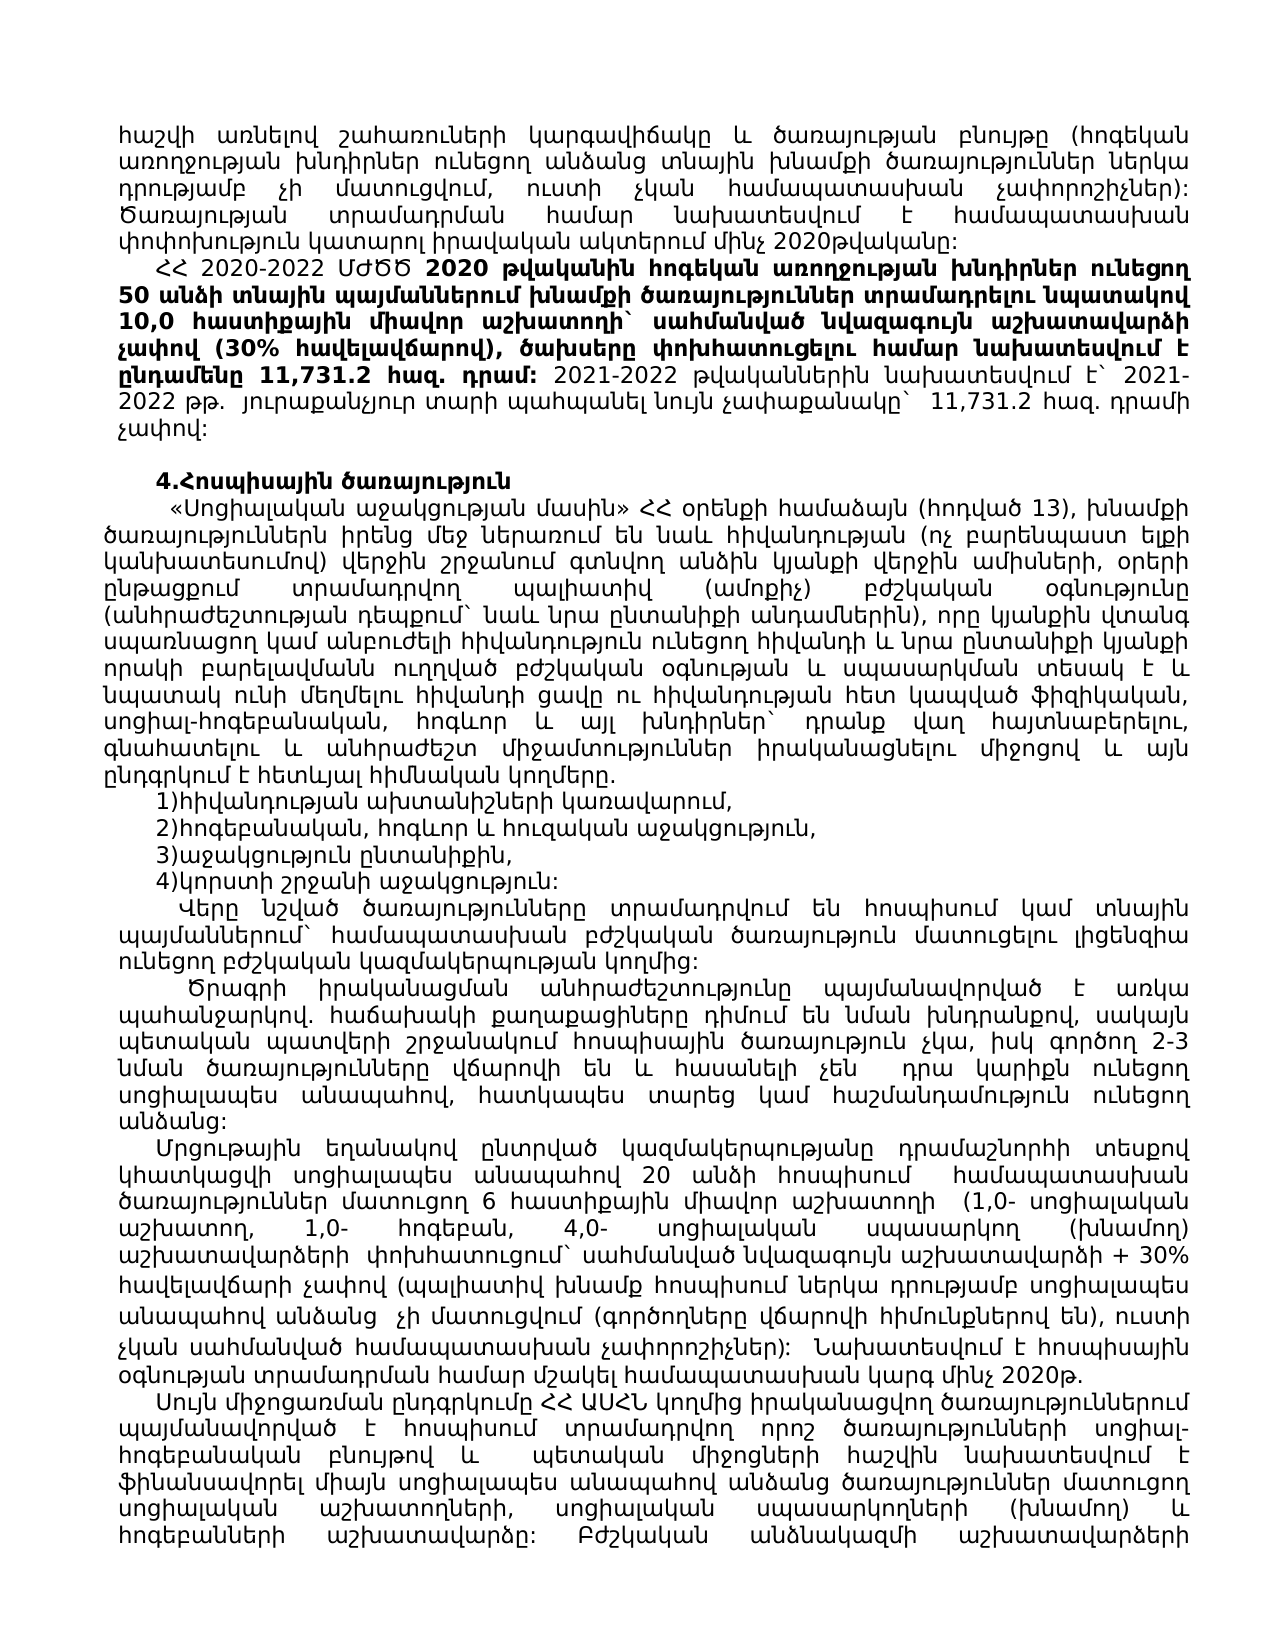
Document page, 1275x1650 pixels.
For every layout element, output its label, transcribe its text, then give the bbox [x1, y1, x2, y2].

text ՀՀ 2020-2022 ՄԺԾԾ 2020 թվականին հոգեկան առողջության խնդիրներ ունեցող 50 անձի տնային պայմաններում խնամքի ծառայություններ տրամադրելու նպատակով 10,0 հաստիքային միավոր աշխատողի` սահմանված նվազագույն աշխատավարձի չափով (30% հավելավճարով), ծախսերը փոխհատուցելու համար նախատեսվում է ընդամենը 11,731.2 հազ. դրամ: 2021-2022 թվականներին նախատեսվում է` 2021-2022 թթ. յուրաքանչյուր տարի պահպանել նույն չափաքանակը` 11,731.2 հազ. դրամի չափով: [118, 255, 1191, 442]
list Վերը նշված ծառայությունները տրամադրվում են հոսպիսում կամ տնային պայմաններում` համապատասխան բժշկական ծառայություն մատուցելու լիցենզիա ունեցող բժշկական կազմակերպության կողմից: [118, 895, 1191, 975]
list Ծրագրի իրականացման անհրաժեշտությունը պայմանավորված է առկա պահանջարկով. հաճախակի քաղաքացիները դիմում են նման խնդրանքով, սակայն պետական պատվերի շրջանակում հոսպիսային ծառայություն չկա, իսկ գործող 2-3 նման ծառայությունները վճարովի են և հասանելի չեն դրա կարիքն ունեցող սոցիալապես անապահով, հատկապես տարեց կամ հաշմանդամություն ունեցող անձանց: [118, 975, 1191, 1135]
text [118, 122, 1191, 255]
list Մրցութային եղանակով ընտրված կազմակերպությանը դրամաշնորհի տեսքով կհատկացվի սոցիալապես անապահով 20 անձի հոսպիսում համապատասխան ծառայություններ մատուցող 6 հաստիքային միավոր աշխատողի (1,0- սոցիալական աշխատող, 1,0- հոգեբան, 4,0- սոցիալական սպասարկող (խնամող) աշխատավարձերի փոխհատուցում` սահմանված նվազագույն աշխատավարձի + 30% հավելավճարի չափով (պալիատիվ խնամք հոսպիսում ներկա դրությամբ սոցիալապես անապահով անձանց չի մատուցվում (գործողները վճարովի հիմունքներով են), ուստի չկան սահմանված համապատասխան չափորոշիչներ): Նախատեսվում է հոսպիսային օգնության տրամադրման համար մշակել համապատասխան կարգ մինչ 2020թ. [118, 1135, 1191, 1389]
text 4.Հոսպիսային ծառայություն [118, 468, 1191, 495]
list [118, 1389, 1191, 1549]
list 2)հոգեբանական, հոգևոր և հուզական աջակցություն, [118, 815, 1191, 842]
text 3)աջակցություն ընտանիքին, [118, 842, 1191, 868]
text 4)կորստի շրջանի աջակցություն: [118, 868, 1191, 895]
text «Սոցիալական աջակցության մասին» ՀՀ օրենքի համաձայն (հոդված 13), խնամքի ծառայություններն իրենց մեջ ներառում են նաև հիվանդության (ոչ բարենպաստ ելքի կանխատեսումով) վերջին շրջանում գտնվող անձին կյանքի վերջին ամիսների, օրերի ընթացքում տրամադրվող պալիատիվ (ամոքիչ) բժշկական օգնությունը (անհրաժեշտության դեպքում` նաև նրա ընտանիքի անդամներին), որը կյանքին վտանգ սպառնացող կամ անբուժելի հիվանդություն ունեցող հիվանդի և նրա ընտանիքի կյանքի որակի բարելավմանն ուղղված բժշկական օգնության և սպասարկման տեսակ է և նպատակ ունի մեղմելու հիվանդի ցավը ու հիվանդության հետ կապված ֆիզիկական, սոցիալ-հոգեբանական, հոգևոր և այլ խնդիրներ` դրանք վաղ հայտնաբերելու, գնահատելու և անհրաժեշտ միջամտություններ իրականացնելու միջոցով և այն ընդգրկում է հետևյալ հիմնական կողմերը. [103, 495, 1191, 788]
list 1)հիվանդության ախտանիշների կառավարում, [118, 788, 1191, 815]
